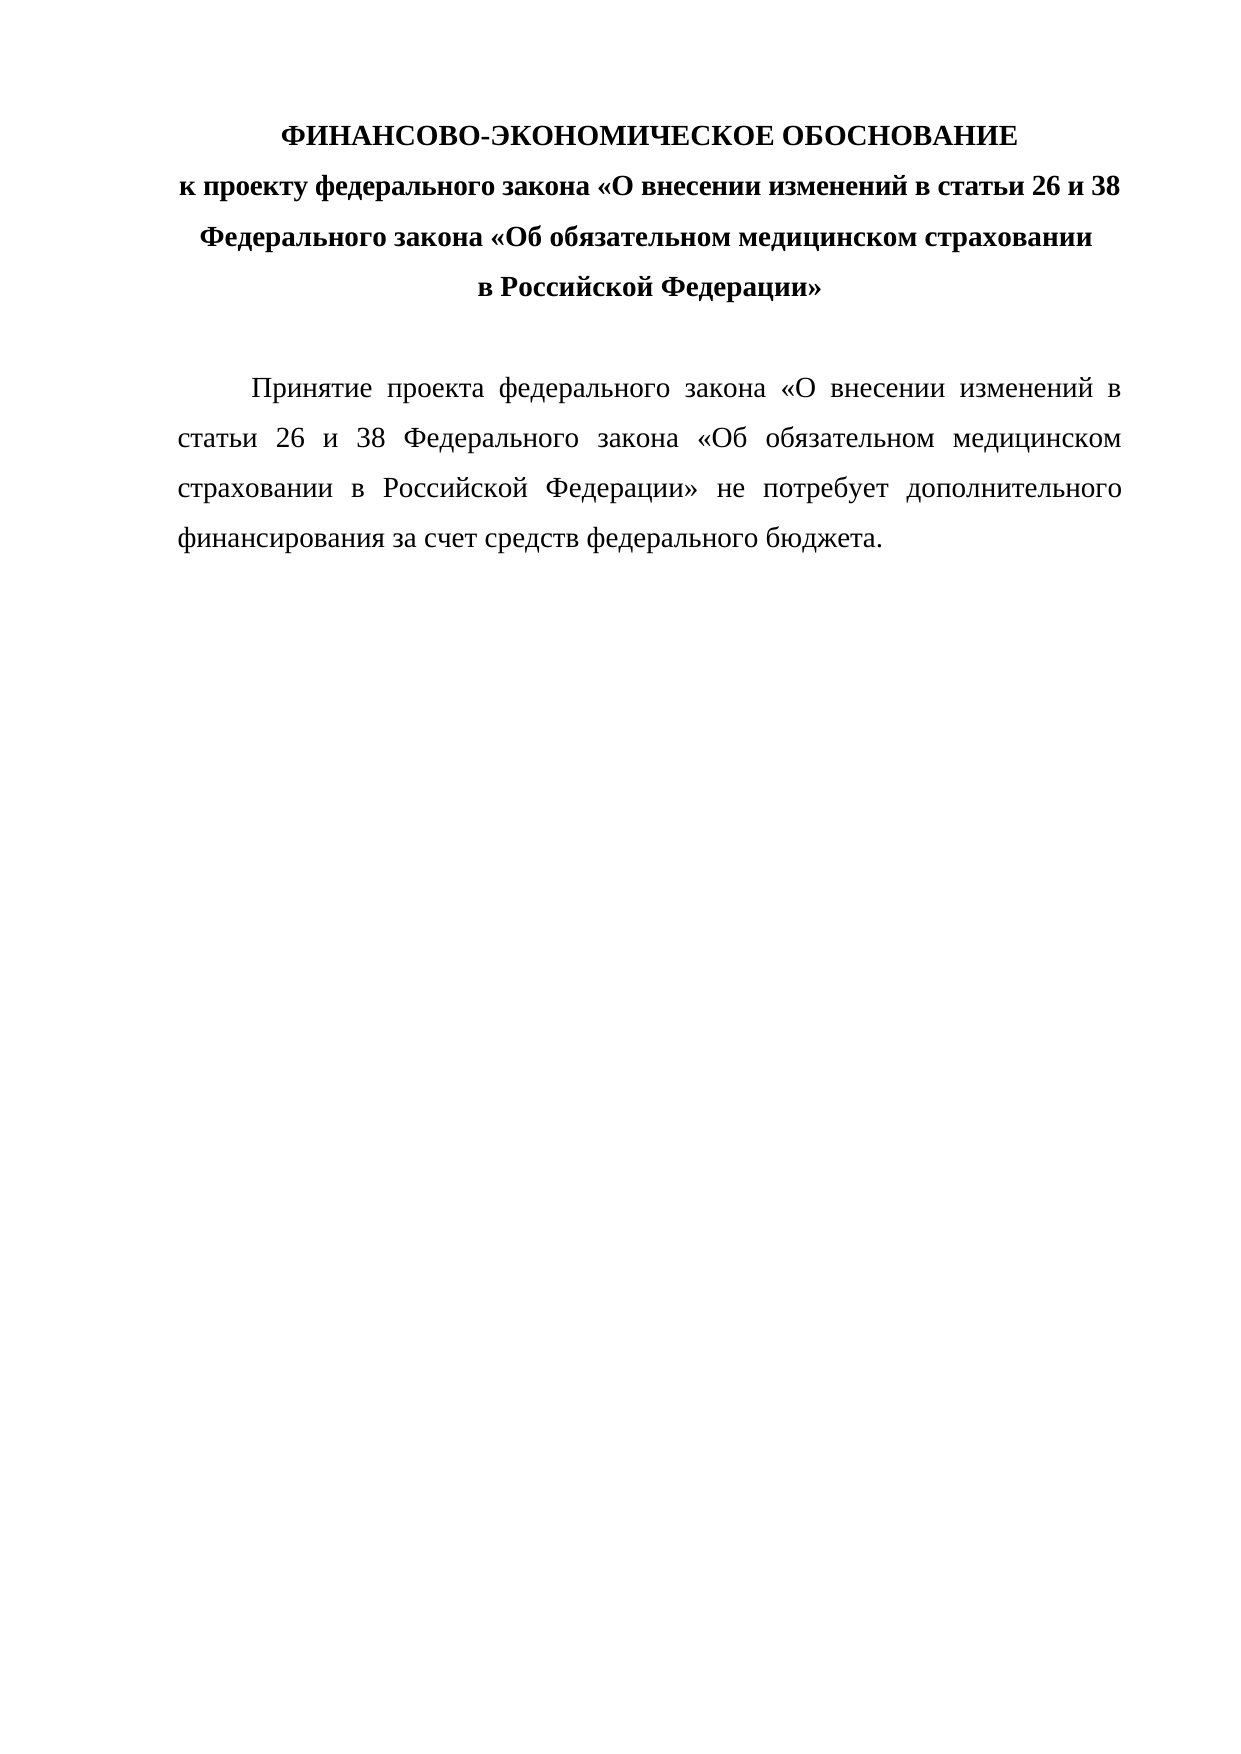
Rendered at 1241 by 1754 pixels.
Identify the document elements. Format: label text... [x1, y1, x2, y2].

text к проекту федерального закона «О внесении изменений в статьи 26 и 38 Федерального закона «Об обязательном медицинском страховании в Российской Федерации» [177, 168, 1122, 303]
text Принятие проекта федерального закона «О внесении изменений в статьи 26 и 38 Федерального закона «Об обязательном медицинском страховании в Российской Федерации» не потребует дополнительного финансирования за счет средств федерального бюджета. [177, 370, 1122, 554]
text ФИНАНСОВО-ЭКОНОМИЧЕСКОЕ ОБОСНОВАНИЕ [177, 118, 1122, 152]
